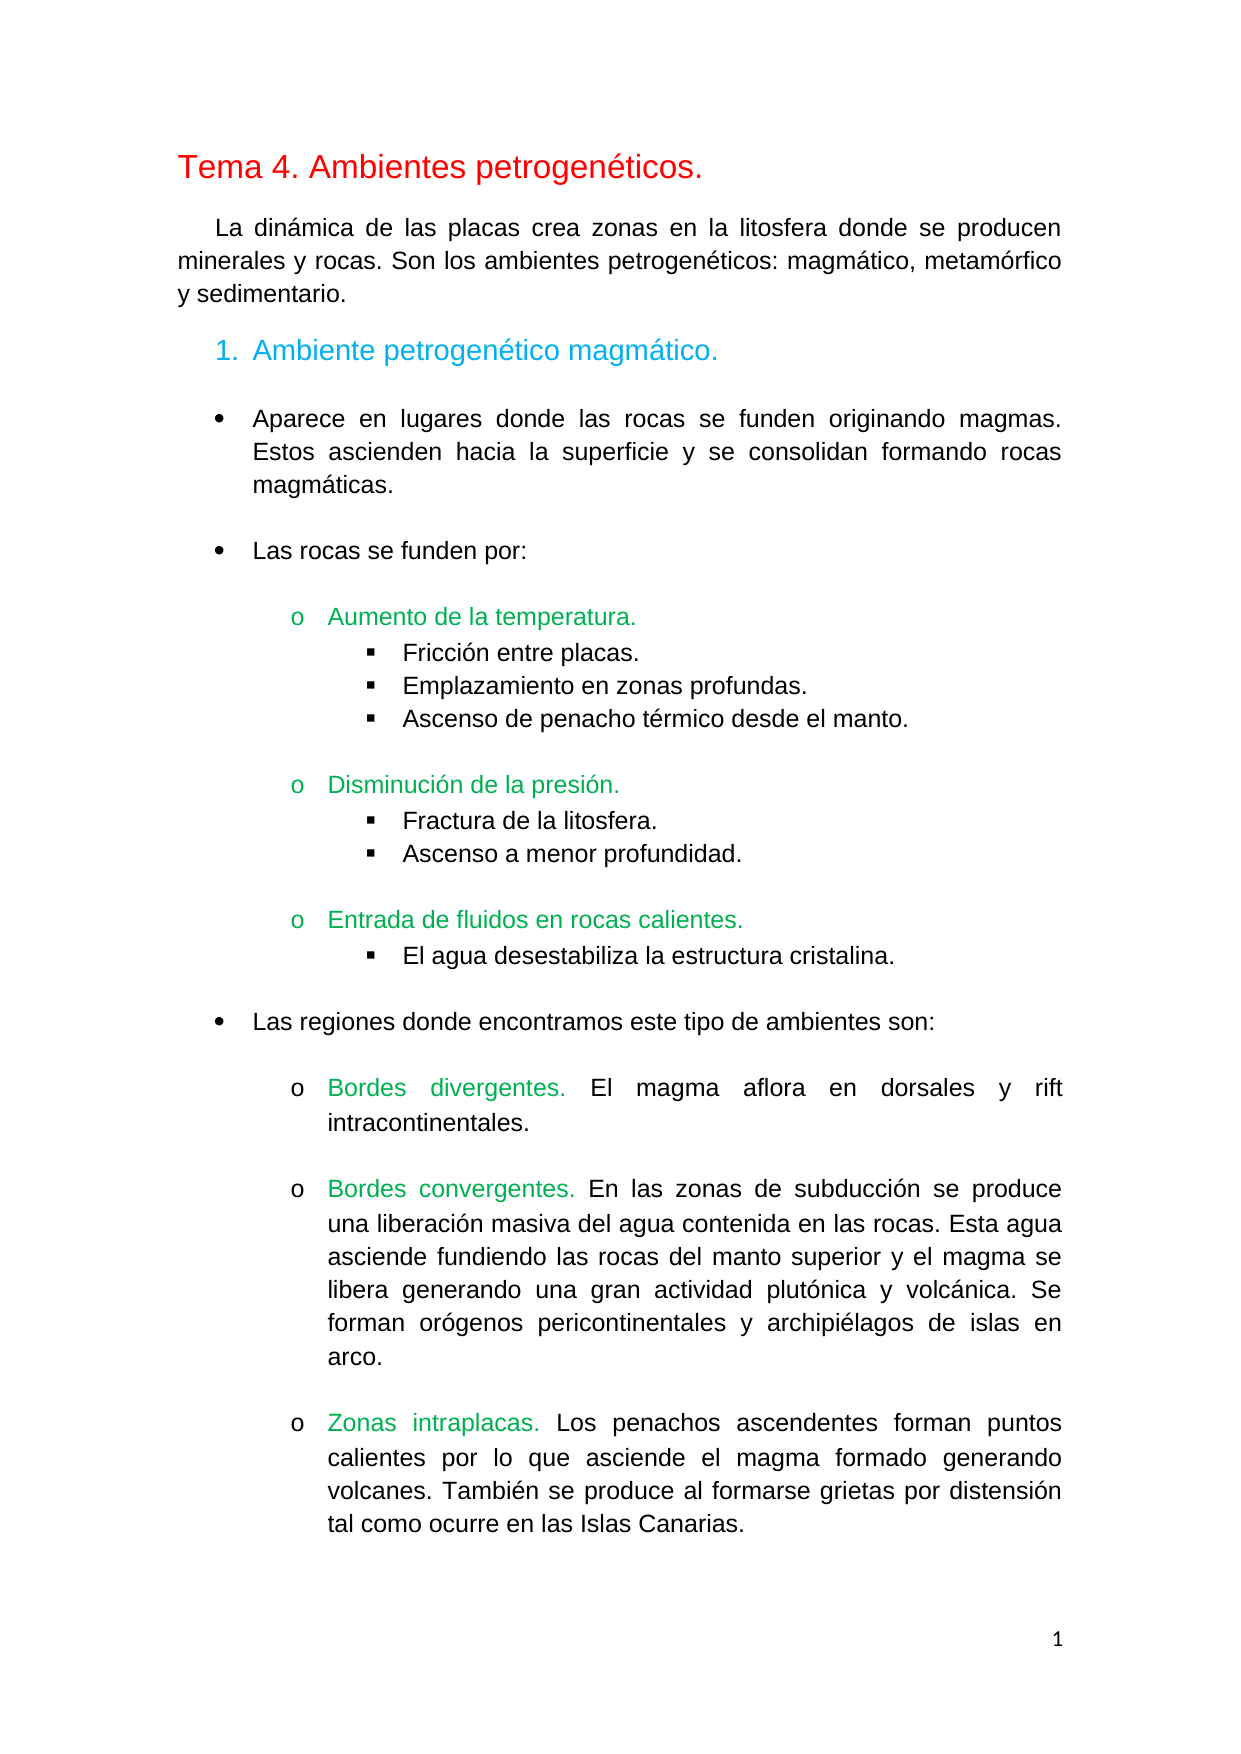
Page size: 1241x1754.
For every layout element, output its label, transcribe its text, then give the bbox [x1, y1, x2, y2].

text La dinámica de las placas crea zonas en la litosfera donde se producen minerales y rocas. Son los ambientes petrogenéticos: magmático, metamórfico y sedimentario. [177, 213, 1063, 307]
list Entrada de fluidos en rocas calientes. [290, 905, 1063, 936]
text Tema 4. Ambientes petrogenéticos. [177, 148, 1063, 186]
list Bordes convergentes. En las zonas de subducción se produce una liberación masiva del agua contenida en las rocas. Esta agua asciende fundiendo las rocas del manto superior y el magma se libera generando una gran actividad plutónica y volcánica. Se forman orógenos pericontinentales y archipiélagos de islas en arco. [290, 1174, 1063, 1370]
list Emplazamiento en zonas profundas. [365, 671, 1063, 700]
list Fractura de la litosfera. [365, 806, 1063, 835]
list Aparece en lugares donde las rocas se funden originando magmas. Estos ascienden hacia la superficie y se consolidan formando rocas magmáticas. [215, 404, 1063, 499]
list Ascenso a menor profundidad. [365, 839, 1063, 868]
list Ambiente petrogenético magmático. [215, 332, 1063, 366]
list Zonas intraplacas. Los penachos ascendentes forman puntos calientes por lo que asciende el magma formado generando volcanes. También se produce al formarse grietas por distensión tal como ocurre en las Islas Canarias. [290, 1407, 1063, 1537]
list Disminución de la presión. [290, 770, 1063, 801]
list Las regiones donde encontramos este tipo de ambientes son: [215, 1007, 1063, 1036]
list Aumento de la temperatura. [290, 602, 1063, 633]
list Ascenso de penacho térmico desde el manto. [365, 704, 1063, 733]
list El agua desestabiliza la estructura cristalina. [365, 941, 1063, 969]
list Fricción entre placas. [365, 638, 1063, 667]
list Las rocas se funden por: [215, 536, 1063, 565]
list Bordes divergentes. El magma aflora en dorsales y rift intracontinentales. [290, 1073, 1063, 1137]
